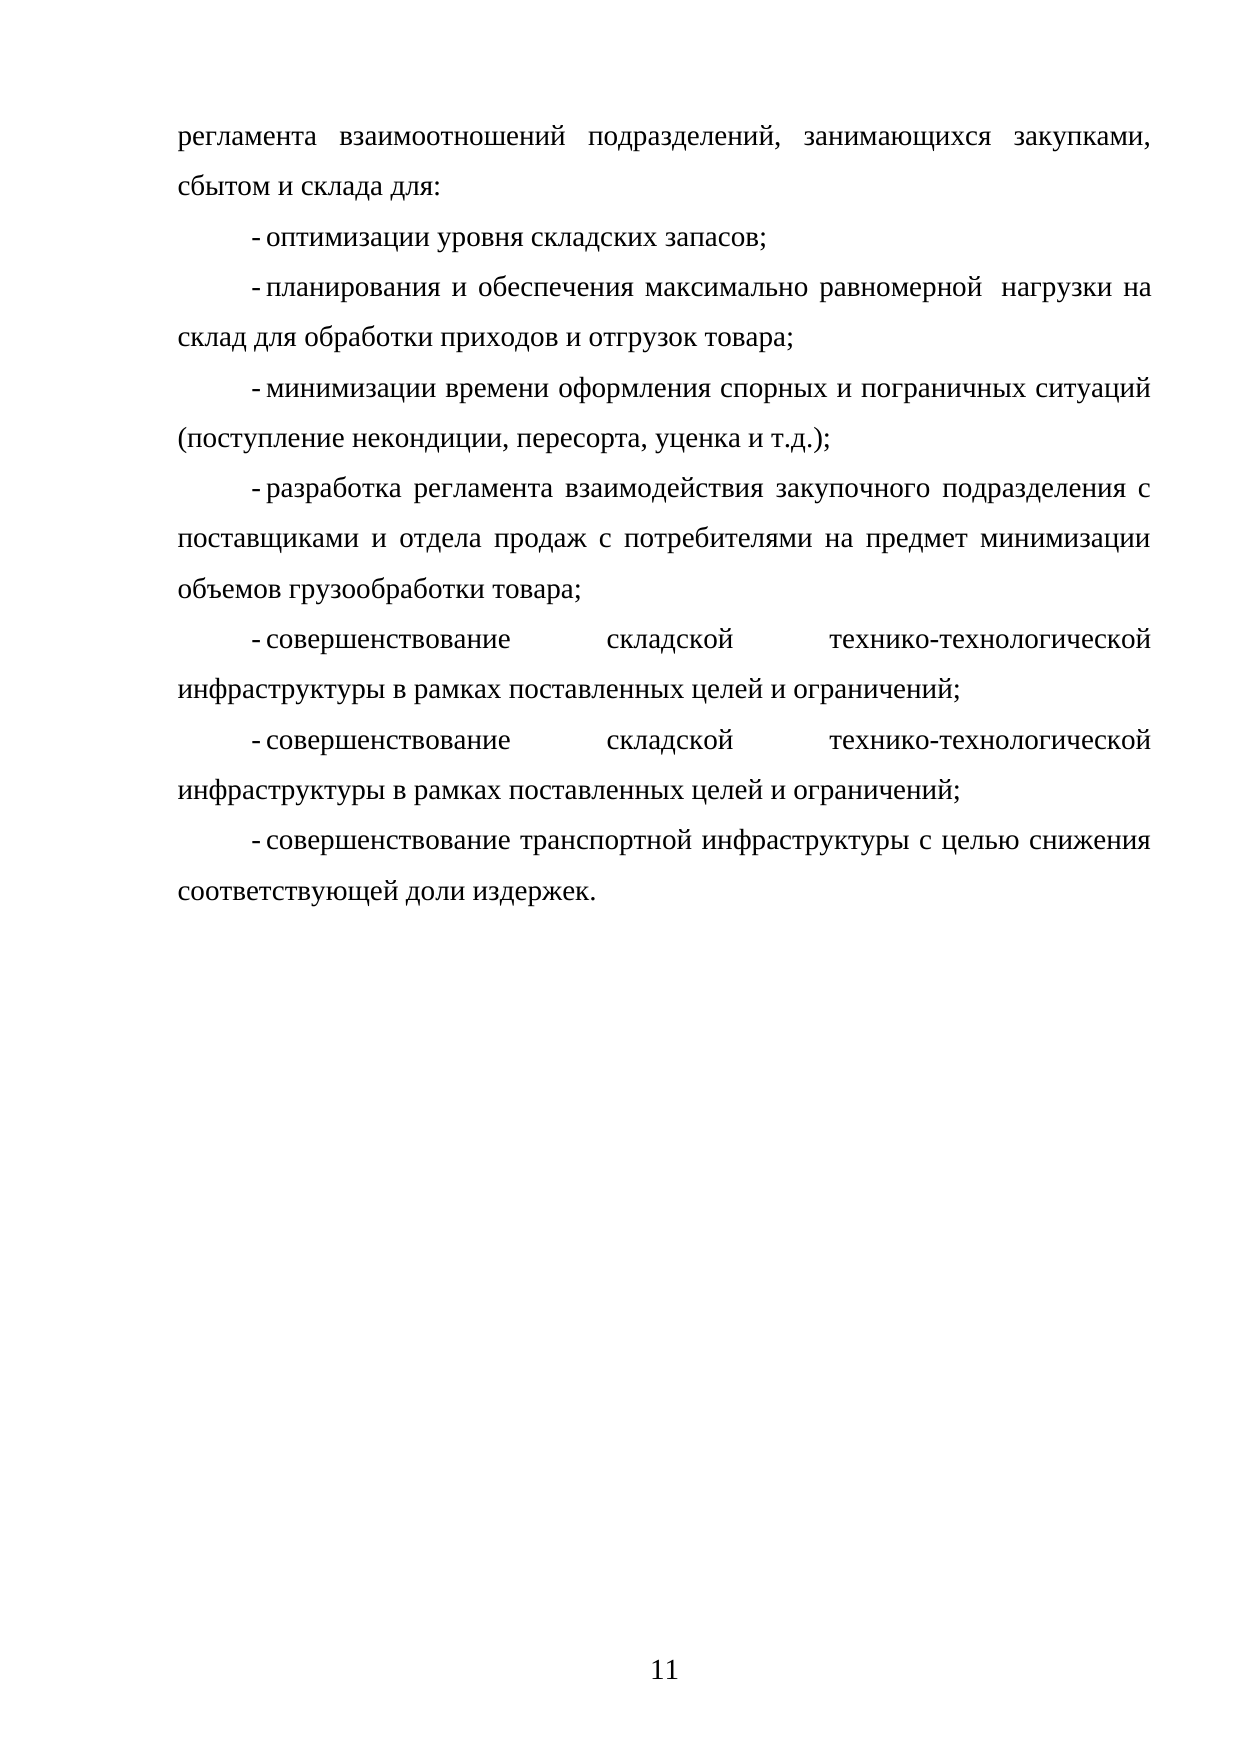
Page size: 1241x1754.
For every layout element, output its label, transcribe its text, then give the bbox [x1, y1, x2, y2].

list совершенствование складской технико-технологической инфраструктуры в рамках поставленных целей и ограничений; [177, 722, 1152, 806]
list планирования и обеспечения максимально равномерной нагрузки на склад для обработки приходов и отгрузок товара; [177, 269, 1152, 353]
list минимизации времени оформления спорных и пограничных ситуаций (поступление некондиции, пересорта, уценка и т.д.); [177, 370, 1152, 453]
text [177, 118, 1152, 202]
list оптимизации уровня складских запасов; [177, 219, 1152, 252]
list совершенствование транспортной инфраструктуры с целью снижения соответствующей доли издержек. [177, 822, 1152, 906]
list разработка регламента взаимодействия закупочного подразделения с поставщиками и отдела продаж с потребителями на предмет минимизации объемов грузообработки товара; [177, 470, 1152, 604]
list совершенствование складской технико-технологической инфраструктуры в рамках поставленных целей и ограничений; [177, 621, 1152, 705]
